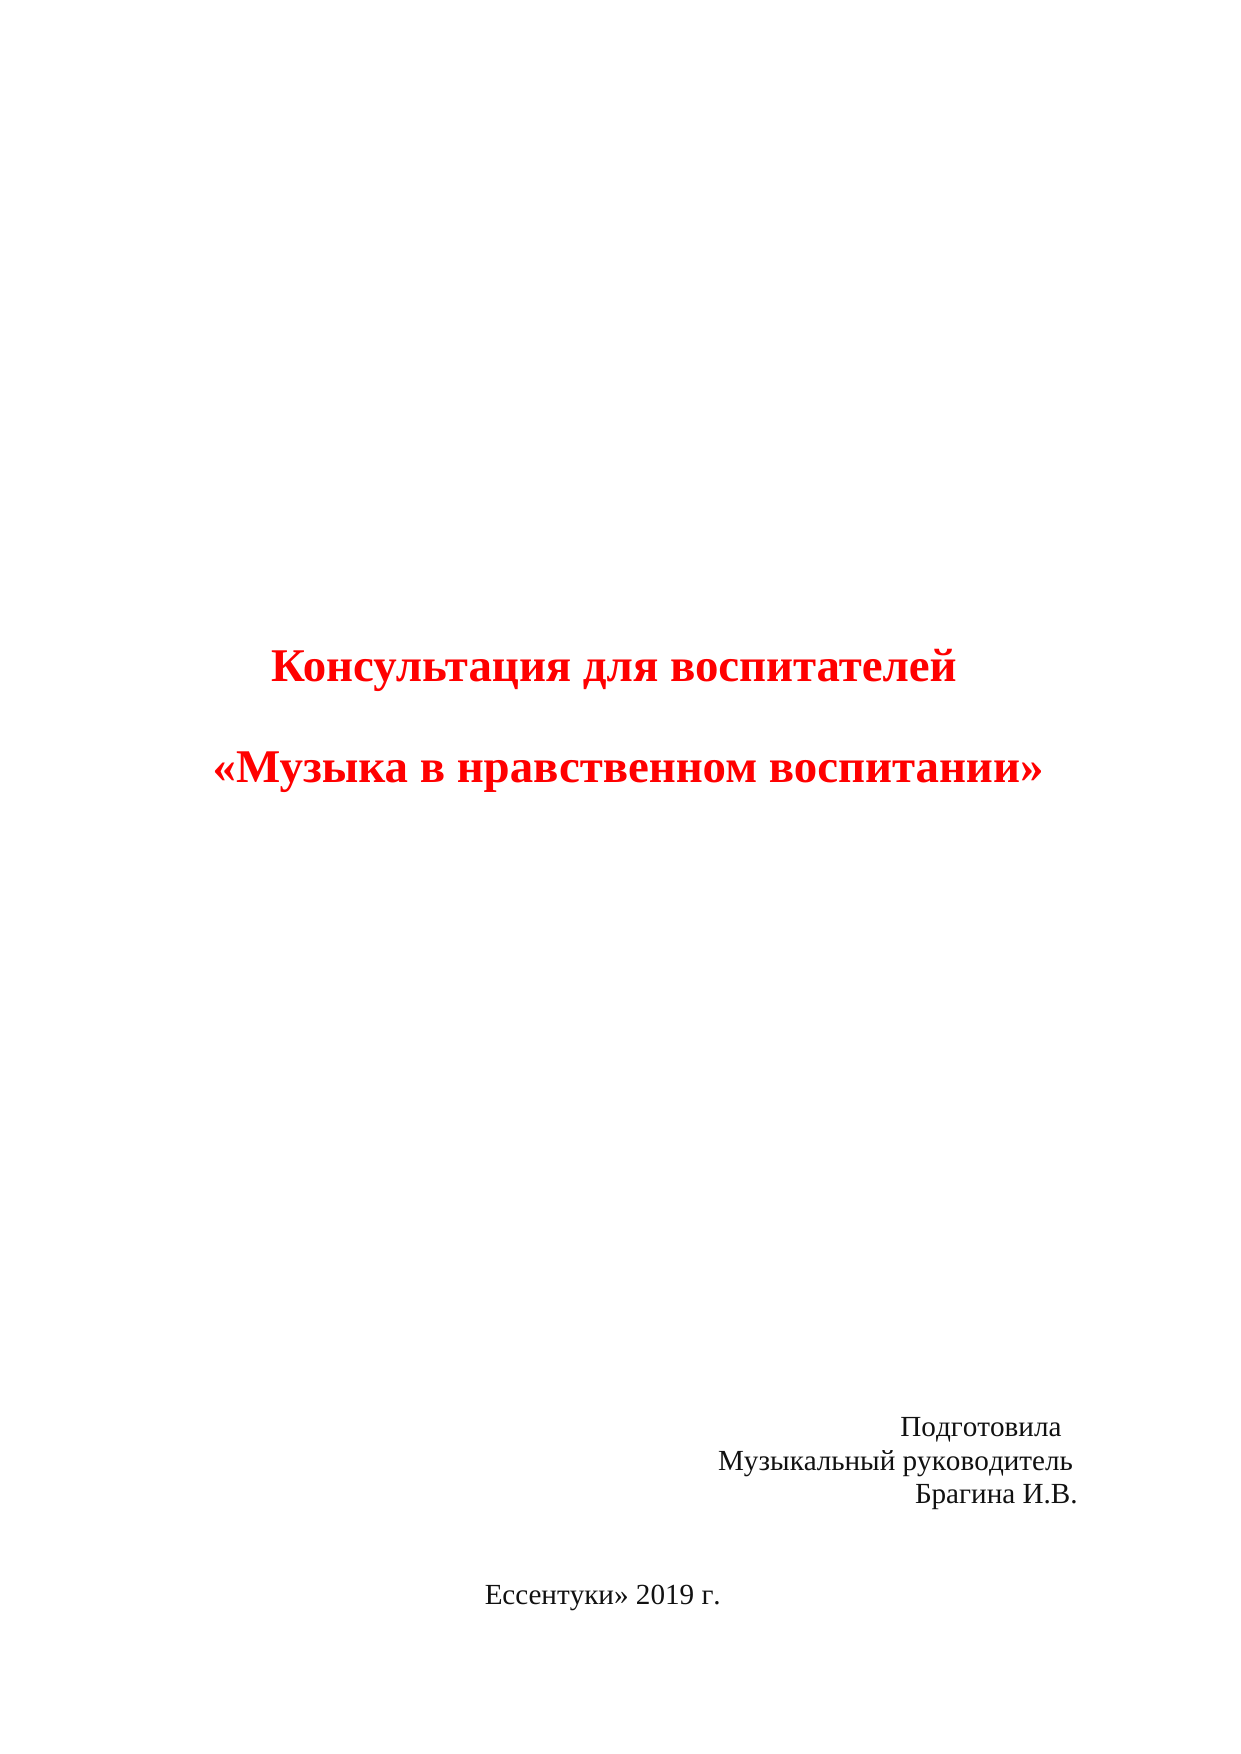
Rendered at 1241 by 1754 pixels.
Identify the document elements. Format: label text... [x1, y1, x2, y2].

text Музыкальный руководитель [177, 1443, 1152, 1477]
text Консультация для воспитателей [177, 638, 1152, 692]
text Брагина И.В. [177, 1477, 1152, 1510]
text Подготовила [177, 1409, 1152, 1443]
text Ессентуки» 2019 г. [177, 1577, 1152, 1611]
text «Музыка в нравственном воспитании» [177, 738, 1152, 792]
